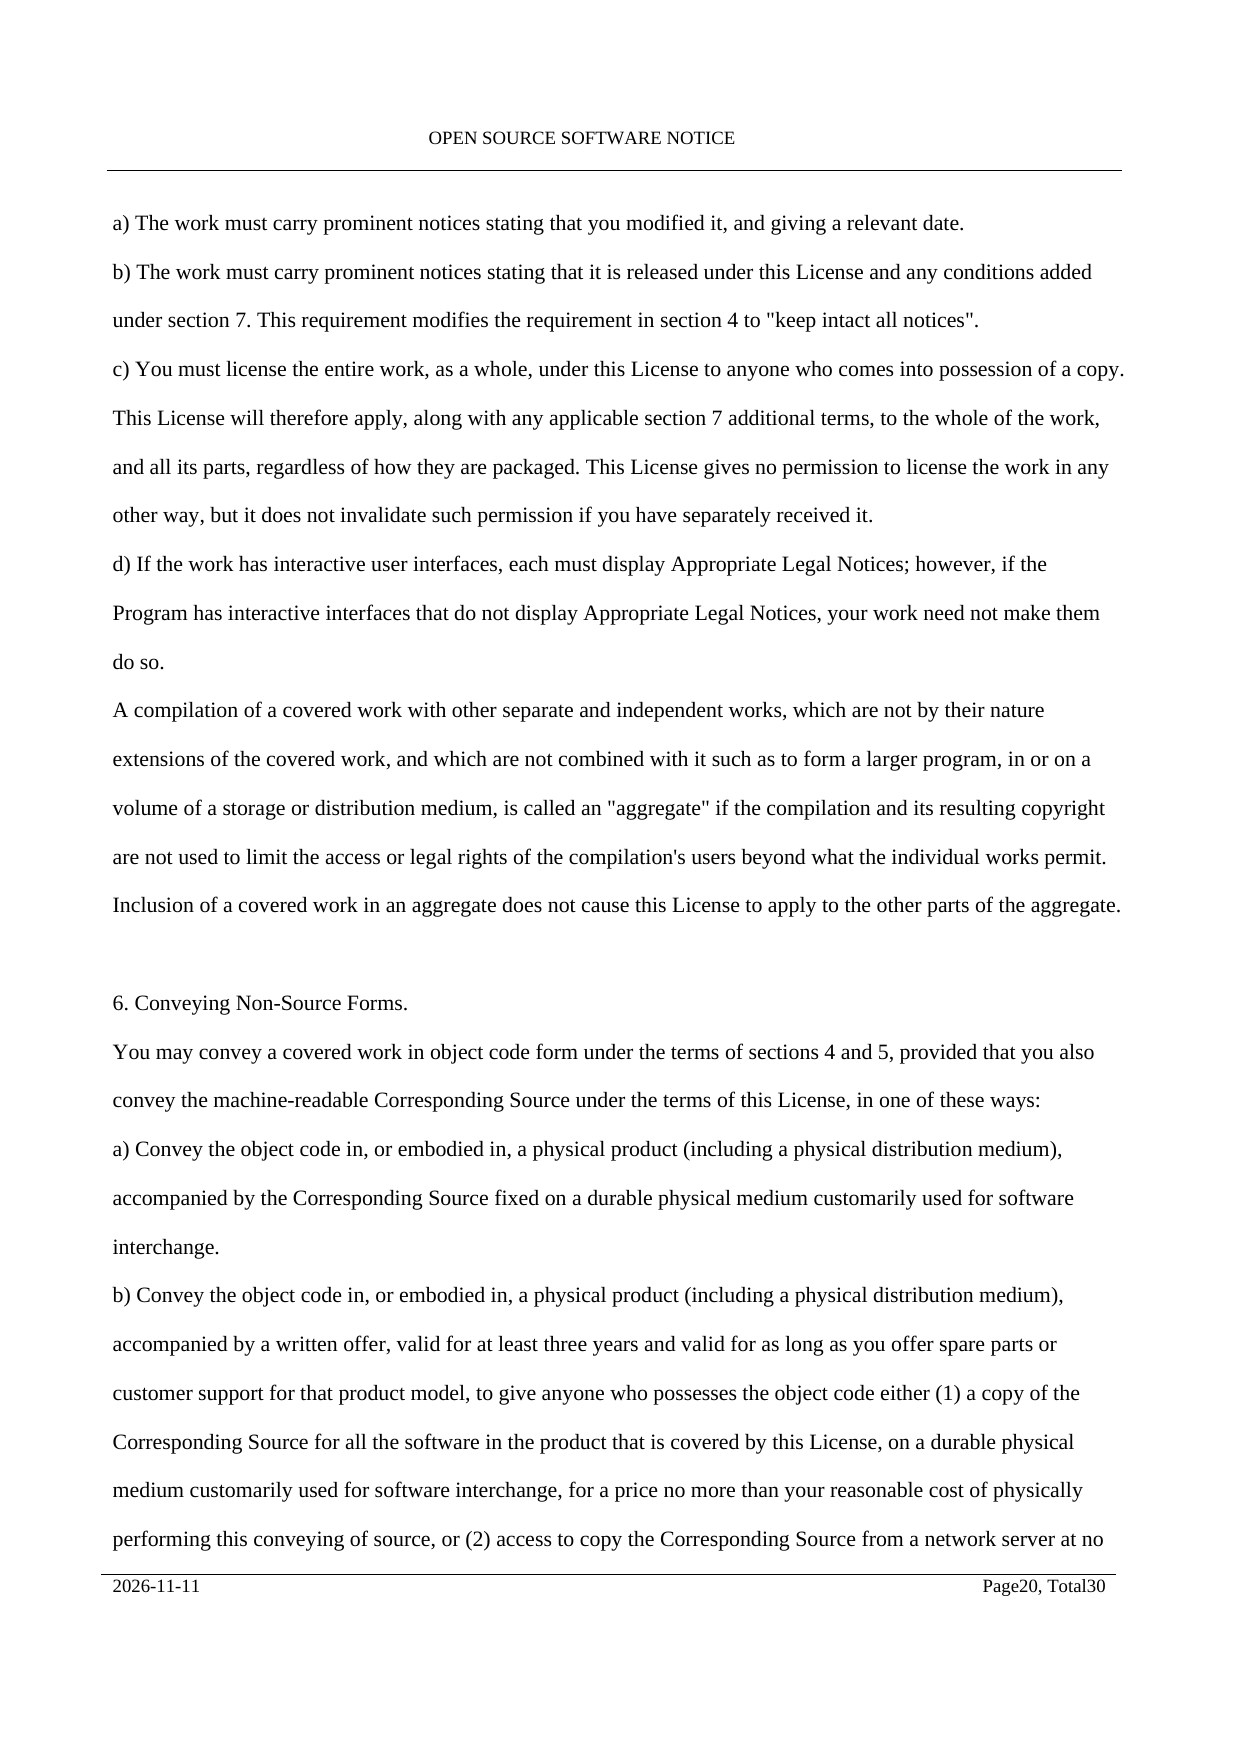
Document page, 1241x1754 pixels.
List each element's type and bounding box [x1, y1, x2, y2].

text [112, 206, 1128, 1555]
